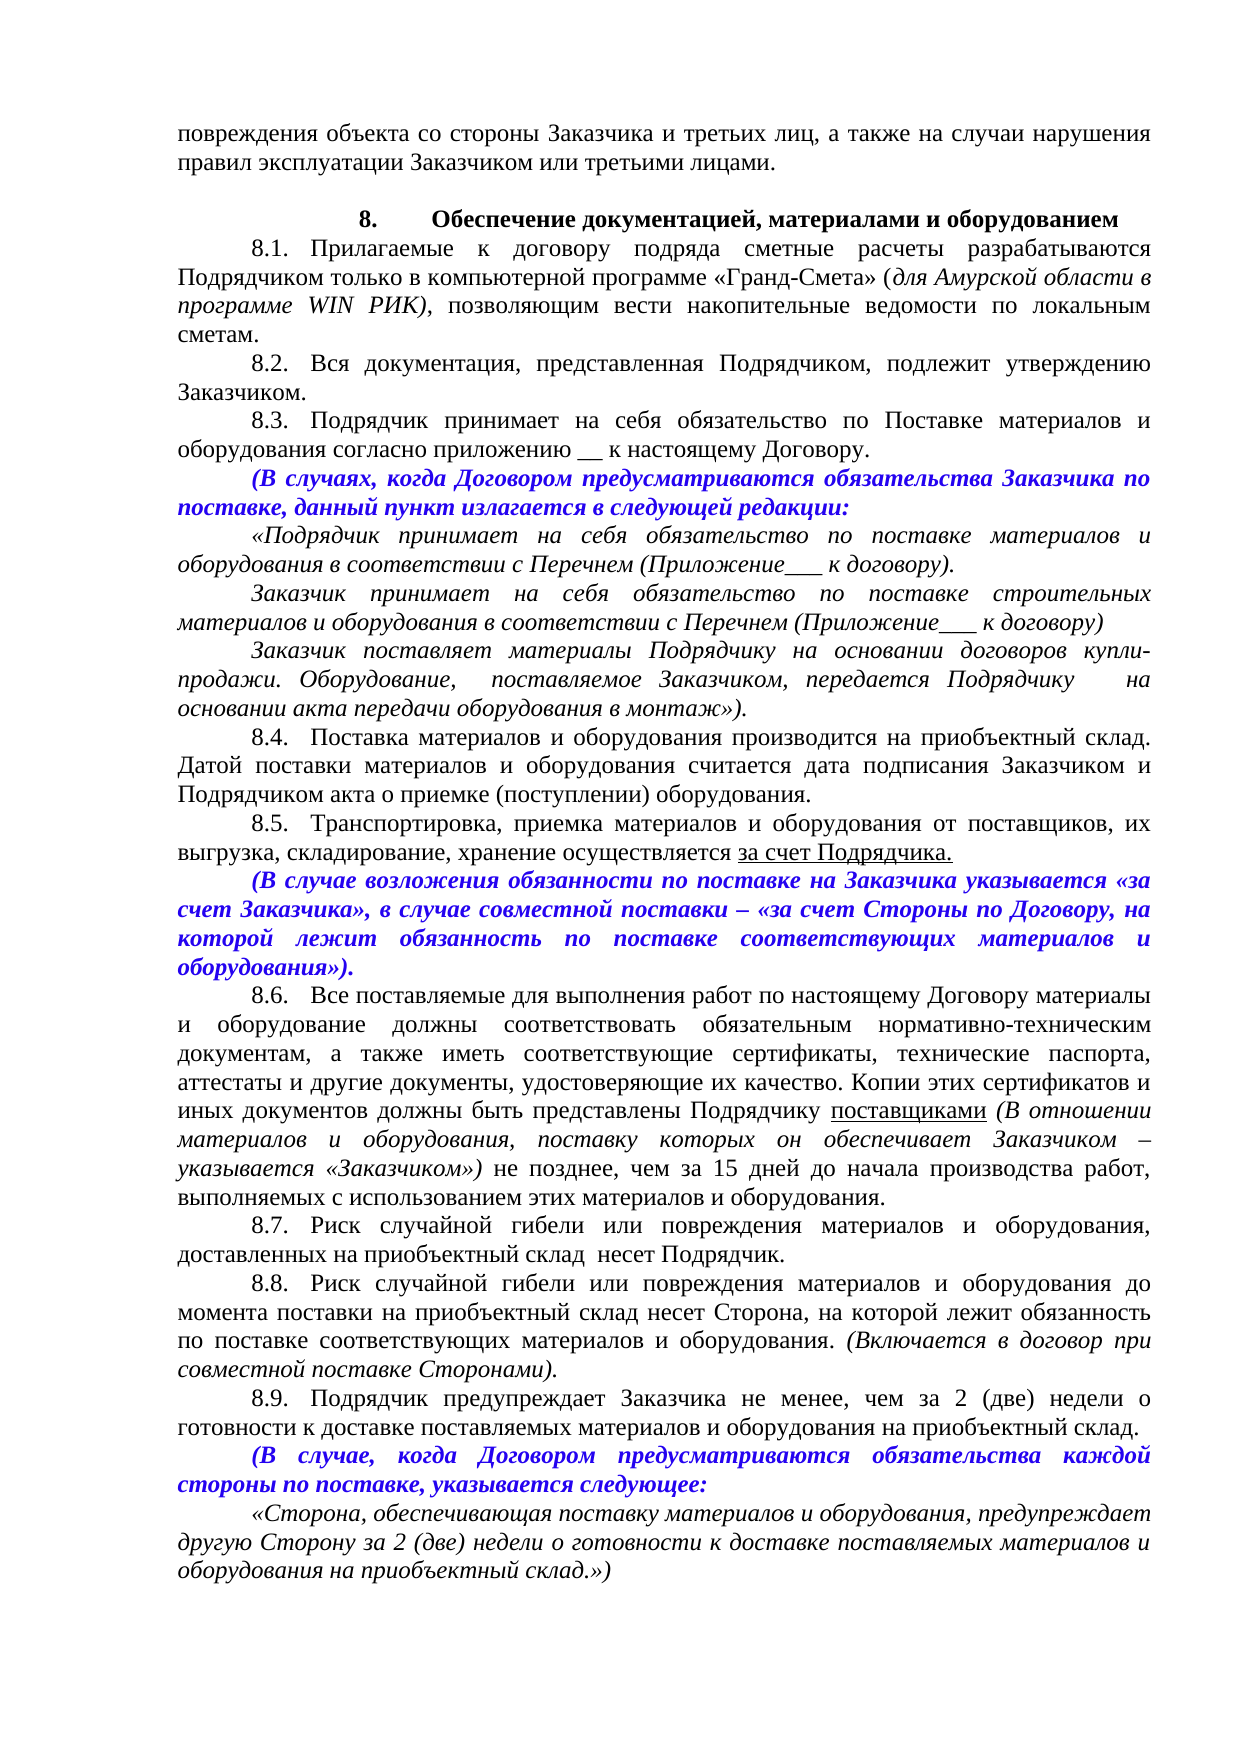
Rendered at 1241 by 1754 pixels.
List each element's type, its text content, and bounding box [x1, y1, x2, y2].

list Обеспечение документацией, материалами и оборудованием [252, 204, 1152, 233]
text (В случае, когда Договором предусматриваются обязательства каждой стороны по поставке, указывается следующее: [177, 1441, 1152, 1498]
text (В случае возложения обязанности по поставке на Заказчика указывается «за счет Заказчика», в случае совместной поставки – «за счет Стороны по Договору, на которой лежит обязанность по поставке соответствующих материалов и оборудования»). [177, 866, 1152, 981]
list Риск случайной гибели или повреждения материалов и оборудования, доставленных на приобъектный склад несет Подрядчик. [177, 1211, 1152, 1268]
text «Сторона, обеспечивающая поставку материалов и оборудования, предупреждает другую Сторону за 2 (две) недели о готовности к доставке поставляемых материалов и оборудования на приобъектный склад.») [177, 1498, 1152, 1584]
list Вся документация, представленная Подрядчиком, подлежит утверждению Заказчиком. [177, 348, 1152, 406]
text (В случаях, когда Договором предусматриваются обязательства Заказчика по поставке, данный пункт излагается в следующей редакции: [177, 463, 1152, 521]
text «Подрядчик принимает на себя обязательство по поставке материалов и оборудования в соответствии с Перечнем (Приложение___ к договору). [177, 521, 1152, 578]
list Подрядчик принимает на себя обязательство по Поставке материалов и оборудования согласно приложению __ к настоящему Договору. [177, 406, 1152, 463]
list Все поставляемые для выполнения работ по настоящему Договору материалы и оборудование должны соответствовать обязательным нормативно-техническим документам, а также иметь соответствующие сертификаты, технические паспорта, аттестаты и другие документы, удостоверяющие их качество. Копии этих сертификатов и иных документов должны быть представлены Подрядчику поставщиками (В отношении материалов и оборудования, поставку которых он обеспечивает Заказчиком – указывается «Заказчиком») не позднее, чем за 15 дней до начала производства работ, выполняемых с использованием этих материалов и оборудования. [177, 981, 1152, 1211]
text Заказчик принимает на себя обязательство по поставке строительных материалов и оборудования в соответствии с Перечнем (Приложение___ к договору) [177, 578, 1152, 636]
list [177, 118, 1152, 176]
text Заказчик поставляет материалы Подрядчику на основании договоров купли-продажи. Оборудование, поставляемое Заказчиком, передается Подрядчику на основании акта передачи оборудования в монтаж»). [177, 636, 1152, 722]
list Прилагаемые к договору подряда сметные расчеты разрабатываются Подрядчиком только в компьютерной программе «Гранд-Смета» (для Амурской области в программе WIN РИК), позволяющим вести накопительные ведомости по локальным сметам. [177, 233, 1152, 348]
list Транспортировка, приемка материалов и оборудования от поставщиков, их выгрузка, складирование, хранение осуществляется за счет Подрядчика. [177, 808, 1152, 866]
list Риск случайной гибели или повреждения материалов и оборудования до момента поставки на приобъектный склад несет Сторона, на которой лежит обязанность по поставке соответствующих материалов и оборудования. (Включается в договор при совместной поставке Сторонами). [177, 1268, 1152, 1383]
list Поставка материалов и оборудования производится на приобъектный склад. Датой поставки материалов и оборудования считается дата подписания Заказчиком и Подрядчиком акта о приемке (поступлении) оборудования. [177, 722, 1152, 808]
list Подрядчик предупреждает Заказчика не менее, чем за 2 (две) недели о готовности к доставке поставляемых материалов и оборудования на приобъектный склад. [177, 1383, 1152, 1441]
